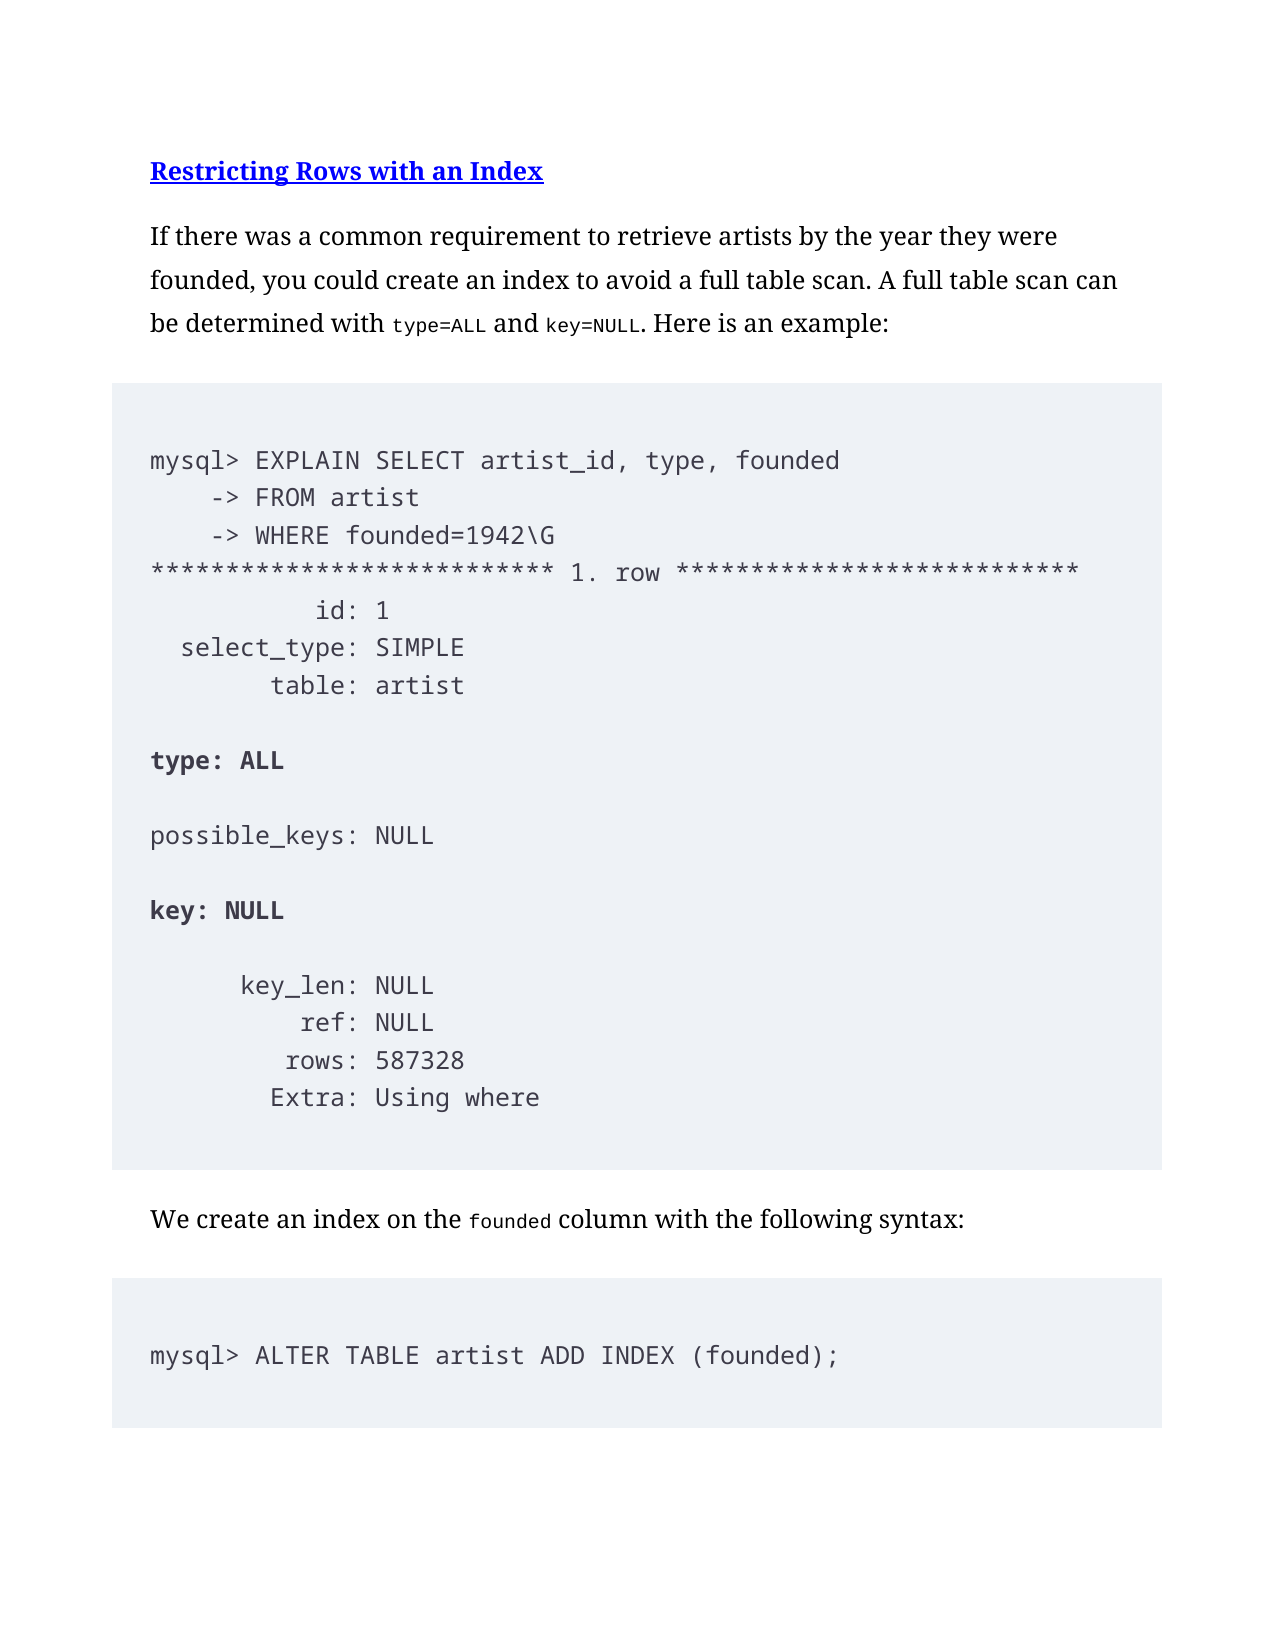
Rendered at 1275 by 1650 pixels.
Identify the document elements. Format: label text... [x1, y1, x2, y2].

text If there was a common requirement to retrieve artists by the year they were founded, you could create an index to avoid a full table scan. A full table scan can be determined with type=ALL and key=NULL. Here is an example: [150, 209, 1125, 340]
text mysql> EXPLAIN SELECT artist_id, type, founded -> FROM artist -> WHERE founded=1942\G *************************** 1. row *************************** id: 1 select_type: SIMPLE table: artist type: ALL possible_keys: NULL key: NULL key_len: NULL ref: NULL rows: 587328 Extra: Using where [112, 383, 1162, 1170]
subtitle Restricting Rows with an Index [150, 150, 1125, 187]
text We create an index on the founded column with the following syntax: [150, 1192, 1125, 1235]
text mysql> ALTER TABLE artist ADD INDEX (founded); [112, 1278, 1162, 1428]
